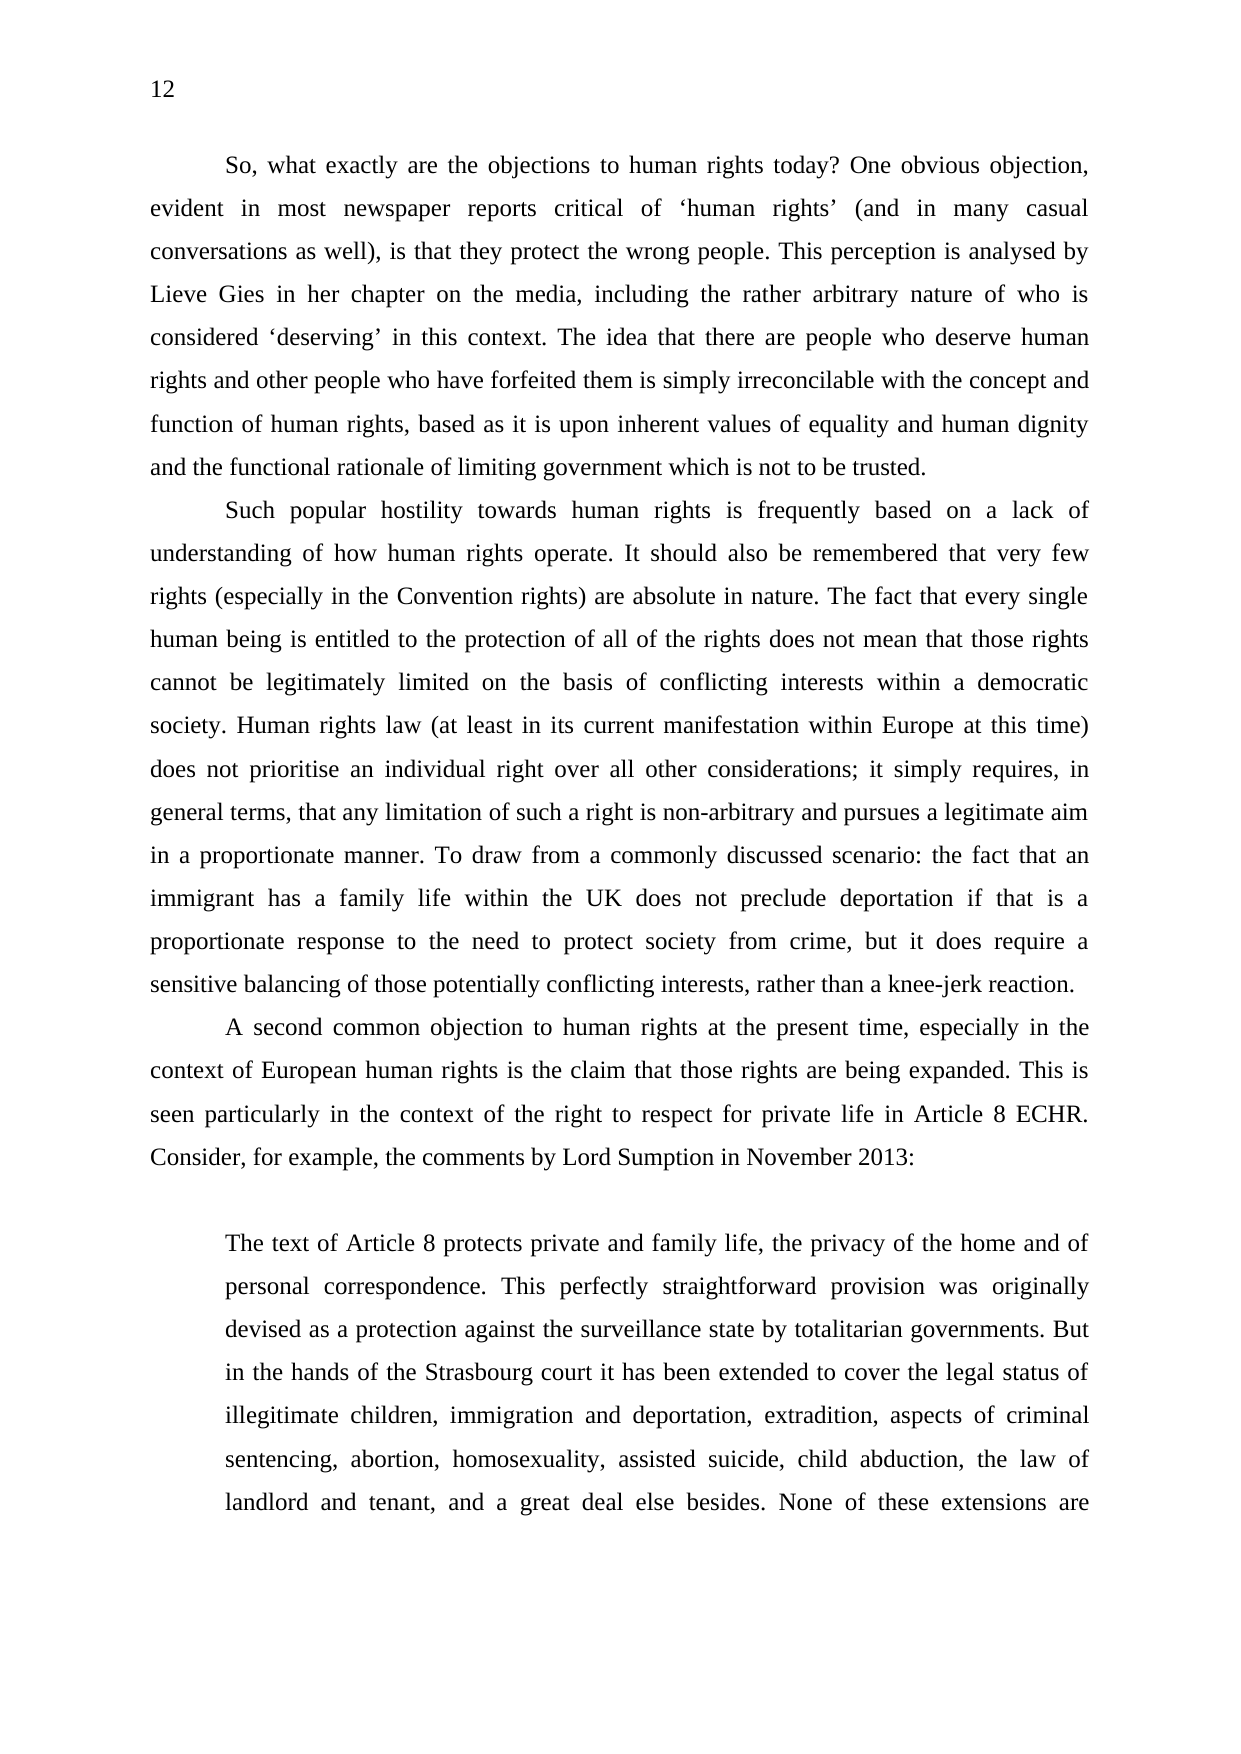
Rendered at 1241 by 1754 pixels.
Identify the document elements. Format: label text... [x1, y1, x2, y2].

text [225, 1228, 1090, 1516]
text So, what exactly are the objections to human rights today? One obvious objection, evident in most newspaper reports critical of ‘human rights’ (and in many casual conversations as well), is that they protect the wrong people. This perception is analysed by Lieve Gies in her chapter on the media, including the rather arbitrary nature of who is considered ‘deserving’ in this context. The idea that there are people who deserve human rights and other people who have forfeited them is simply irreconcilable with the concept and function of human rights, based as it is upon inherent values of equality and human dignity and the functional rationale of limiting government which is not to be trusted. [150, 150, 1090, 481]
text Such popular hostility towards human rights is frequently based on a lack of understanding of how human rights operate. It should also be remembered that very few rights (especially in the Convention rights) are absolute in nature. The fact that every single human being is entitled to the protection of all of the rights does not mean that those rights cannot be legitimately limited on the basis of conflicting interests within a democratic society. Human rights law (at least in its current manifestation within Europe at this time) does not prioritise an individual right over all other considerations; it simply requires, in general terms, that any limitation of such a right is non-arbitrary and pursues a legitimate aim in a proportionate manner. To draw from a commonly discussed scenario: the fact that an immigrant has a family life within the UK does not preclude deportation if that is a proportionate response to the need to protect society from crime, but it does require a sensitive balancing of those potentially conflicting interests, rather than a knee-jerk reaction. [150, 495, 1090, 998]
text A second common objection to human rights at the present time, especially in the context of European human rights is the claim that those rights are being expanded. This is seen particularly in the context of the right to respect for private life in Article 8 ECHR. Consider, for example, the comments by Lord Sumption in November 2013: [150, 1012, 1090, 1171]
